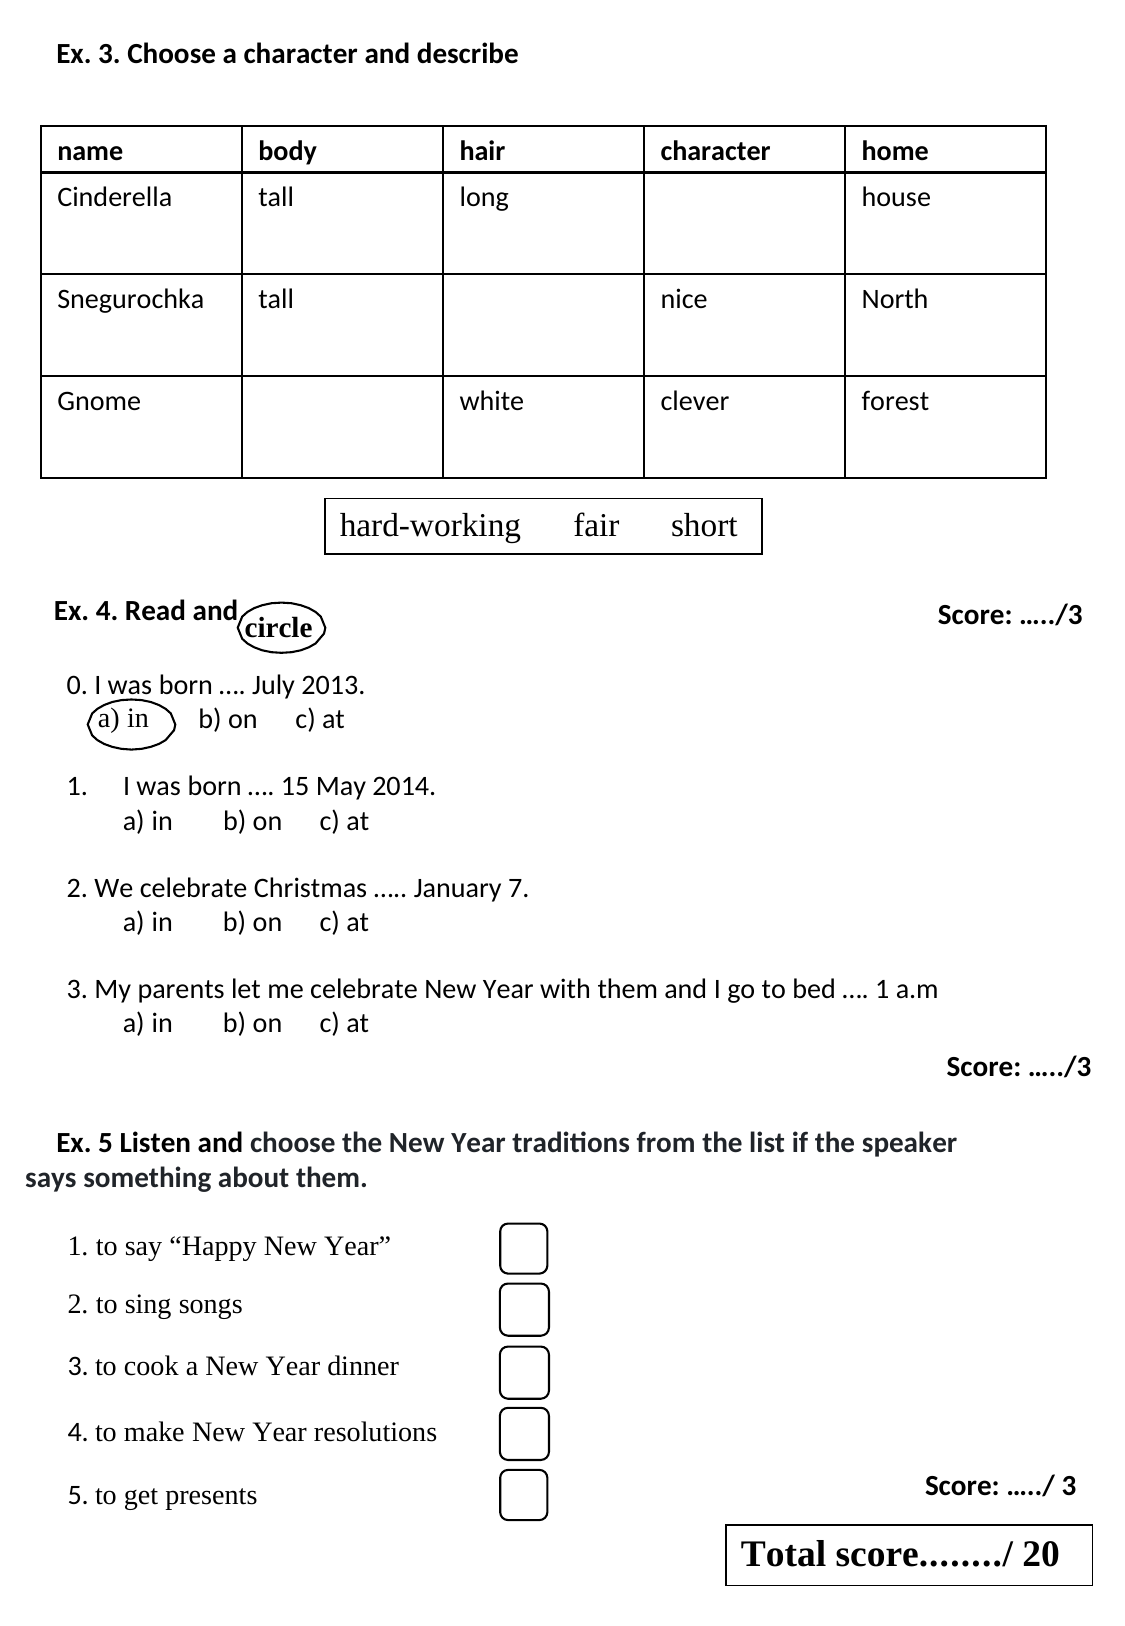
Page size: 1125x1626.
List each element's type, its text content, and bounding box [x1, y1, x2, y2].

table_cell [243, 377, 442, 477]
text Score: …../3 [946, 1048, 1104, 1083]
text Ex. 4. Read and [54, 592, 242, 627]
table_cell Gnome [42, 377, 241, 477]
text Score: …../ 3 [25, 1467, 1076, 1502]
list in b) on c) at [123, 904, 1104, 938]
list We celebrate Christmas ….. January 7. [66, 870, 1104, 904]
table_cell tall [243, 174, 442, 273]
table_header body [243, 127, 442, 171]
list in b) on c) at [123, 803, 1104, 837]
table_header name [42, 127, 241, 171]
table_cell Snegurochka [42, 275, 241, 375]
text Ex. 5 Listen and choose the New Year traditions from the list if the speaker [56, 1124, 1104, 1159]
list in b) on c) at [123, 1005, 1104, 1039]
table_cell Cinderella [42, 174, 241, 273]
table_cell white [444, 377, 643, 477]
table_cell North [846, 275, 1045, 375]
table_cell [645, 174, 844, 273]
text Score: …../3 [938, 596, 1104, 632]
table_header home [846, 127, 1045, 171]
text Ex. 3. Choose a character and describe [56, 35, 1104, 71]
table_cell clever [645, 377, 844, 477]
table_cell tall [243, 275, 442, 375]
table_header character [645, 127, 844, 171]
list My parents let me celebrate New Year with them and I go to bed …. 1 a.m [66, 971, 1104, 1005]
list I was born …. July 2013. [66, 667, 1104, 701]
table_cell long [444, 174, 643, 273]
table_cell forest [846, 377, 1045, 477]
list I was born …. 15 May 2014. [66, 769, 1104, 803]
table_cell house [846, 174, 1045, 273]
list says something about them. [25, 1159, 1104, 1194]
table_cell nice [645, 275, 844, 375]
table_header hair [444, 127, 643, 171]
text b) on c) at [198, 701, 1104, 736]
table_cell [444, 275, 643, 375]
